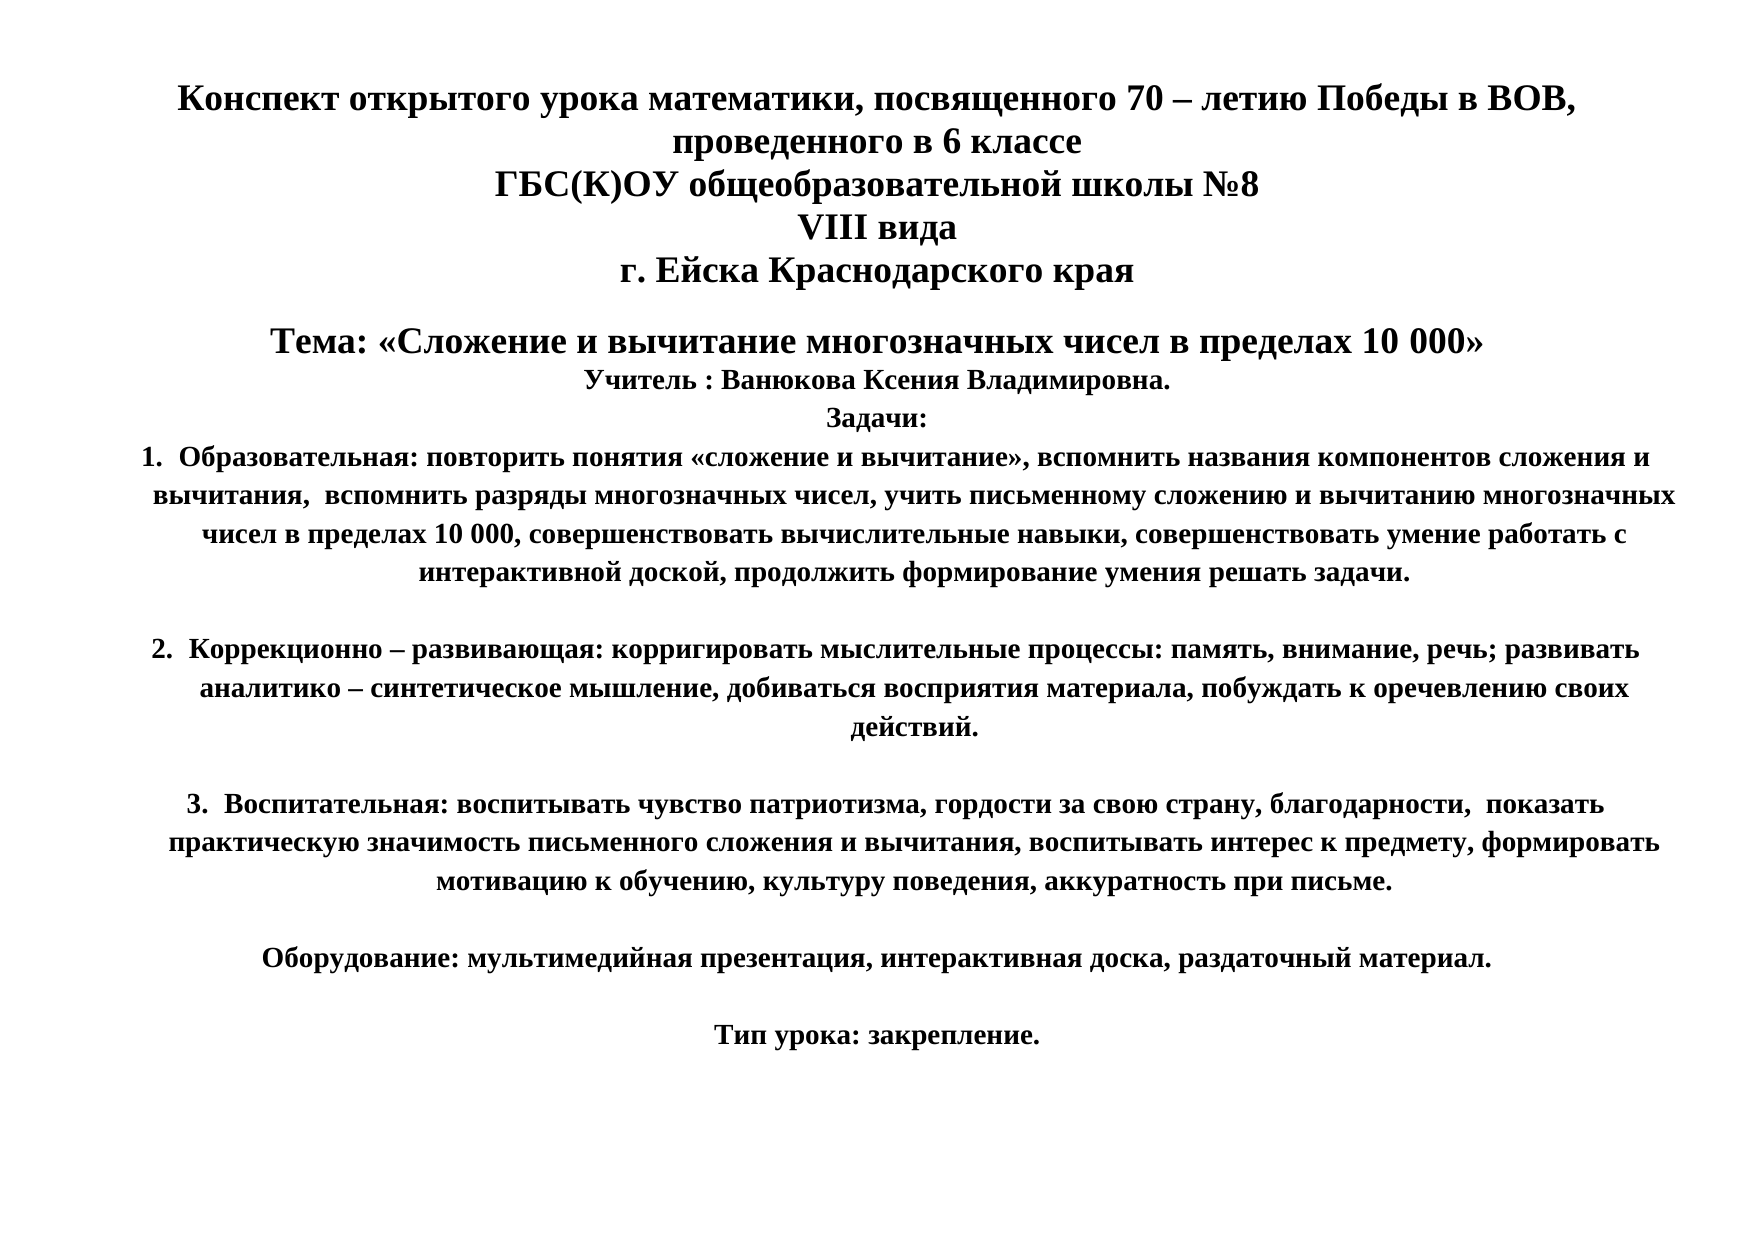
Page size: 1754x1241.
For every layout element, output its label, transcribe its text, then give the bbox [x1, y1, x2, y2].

text ГБС(К)ОУ общеобразовательной школы №8 [75, 161, 1679, 204]
text Задачи: [75, 400, 1679, 434]
text проведенного в 6 классе [75, 118, 1679, 161]
text Тема: «Сложение и вычитание многозначных чисел в пределах 10 000» [75, 319, 1679, 362]
text Учитель : Ванюкова Ксения Владимировна. [75, 362, 1679, 395]
text VIII вида [75, 204, 1679, 247]
list Воспитательная: воспитывать чувство патриотизма, гордости за свою страну, благодарности, показать практическую значимость письменного сложения и вычитания, воспитывать интерес к предмету, формировать мотивацию к обучению, культуру поведения, аккуратность при письме. [112, 786, 1679, 896]
text г. Ейска Краснодарского края [75, 247, 1679, 319]
list Коррекционно – развивающая: корригировать мыслительные процессы: память, внимание, речь; развивать аналитико – синтетическое мышление, добиваться восприятия материала, побуждать к оречевлению своих действий. [112, 632, 1679, 742]
list Образовательная: повторить понятия «сложение и вычитание», вспомнить названия компонентов сложения и вычитания, вспомнить разряды многозначных чисел, учить письменному сложению и вычитанию многозначных чисел в пределах 10 000, совершенствовать вычислительные навыки, совершенствовать умение работать с интерактивной доской, продолжить формирование умения решать задачи. [112, 439, 1679, 588]
text Оборудование: мультимедийная презентация, интерактивная доска, раздаточный материал. [75, 940, 1679, 973]
text Конспект открытого урока математики, посвященного 70 – летию Победы в ВОВ, [75, 75, 1679, 118]
text Тип урока: закрепление. [75, 1017, 1679, 1051]
